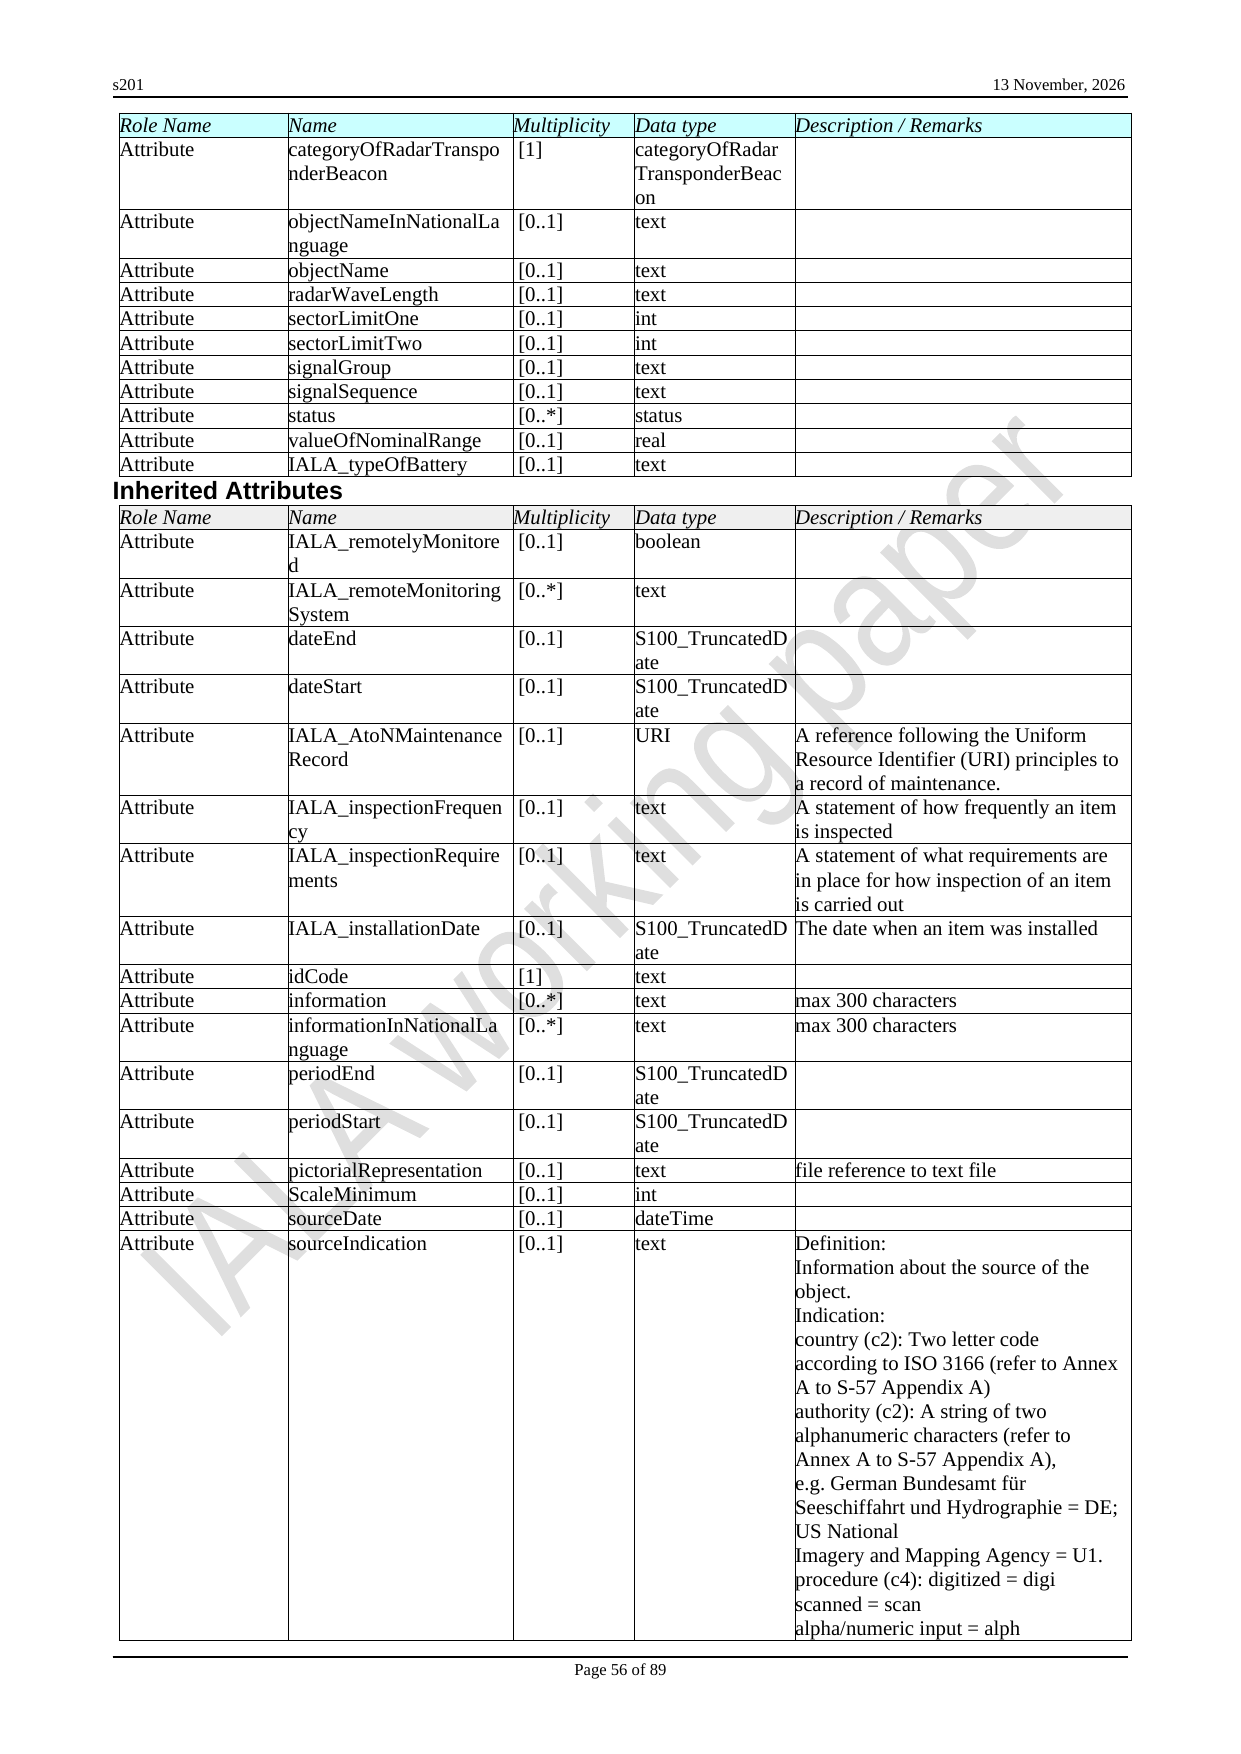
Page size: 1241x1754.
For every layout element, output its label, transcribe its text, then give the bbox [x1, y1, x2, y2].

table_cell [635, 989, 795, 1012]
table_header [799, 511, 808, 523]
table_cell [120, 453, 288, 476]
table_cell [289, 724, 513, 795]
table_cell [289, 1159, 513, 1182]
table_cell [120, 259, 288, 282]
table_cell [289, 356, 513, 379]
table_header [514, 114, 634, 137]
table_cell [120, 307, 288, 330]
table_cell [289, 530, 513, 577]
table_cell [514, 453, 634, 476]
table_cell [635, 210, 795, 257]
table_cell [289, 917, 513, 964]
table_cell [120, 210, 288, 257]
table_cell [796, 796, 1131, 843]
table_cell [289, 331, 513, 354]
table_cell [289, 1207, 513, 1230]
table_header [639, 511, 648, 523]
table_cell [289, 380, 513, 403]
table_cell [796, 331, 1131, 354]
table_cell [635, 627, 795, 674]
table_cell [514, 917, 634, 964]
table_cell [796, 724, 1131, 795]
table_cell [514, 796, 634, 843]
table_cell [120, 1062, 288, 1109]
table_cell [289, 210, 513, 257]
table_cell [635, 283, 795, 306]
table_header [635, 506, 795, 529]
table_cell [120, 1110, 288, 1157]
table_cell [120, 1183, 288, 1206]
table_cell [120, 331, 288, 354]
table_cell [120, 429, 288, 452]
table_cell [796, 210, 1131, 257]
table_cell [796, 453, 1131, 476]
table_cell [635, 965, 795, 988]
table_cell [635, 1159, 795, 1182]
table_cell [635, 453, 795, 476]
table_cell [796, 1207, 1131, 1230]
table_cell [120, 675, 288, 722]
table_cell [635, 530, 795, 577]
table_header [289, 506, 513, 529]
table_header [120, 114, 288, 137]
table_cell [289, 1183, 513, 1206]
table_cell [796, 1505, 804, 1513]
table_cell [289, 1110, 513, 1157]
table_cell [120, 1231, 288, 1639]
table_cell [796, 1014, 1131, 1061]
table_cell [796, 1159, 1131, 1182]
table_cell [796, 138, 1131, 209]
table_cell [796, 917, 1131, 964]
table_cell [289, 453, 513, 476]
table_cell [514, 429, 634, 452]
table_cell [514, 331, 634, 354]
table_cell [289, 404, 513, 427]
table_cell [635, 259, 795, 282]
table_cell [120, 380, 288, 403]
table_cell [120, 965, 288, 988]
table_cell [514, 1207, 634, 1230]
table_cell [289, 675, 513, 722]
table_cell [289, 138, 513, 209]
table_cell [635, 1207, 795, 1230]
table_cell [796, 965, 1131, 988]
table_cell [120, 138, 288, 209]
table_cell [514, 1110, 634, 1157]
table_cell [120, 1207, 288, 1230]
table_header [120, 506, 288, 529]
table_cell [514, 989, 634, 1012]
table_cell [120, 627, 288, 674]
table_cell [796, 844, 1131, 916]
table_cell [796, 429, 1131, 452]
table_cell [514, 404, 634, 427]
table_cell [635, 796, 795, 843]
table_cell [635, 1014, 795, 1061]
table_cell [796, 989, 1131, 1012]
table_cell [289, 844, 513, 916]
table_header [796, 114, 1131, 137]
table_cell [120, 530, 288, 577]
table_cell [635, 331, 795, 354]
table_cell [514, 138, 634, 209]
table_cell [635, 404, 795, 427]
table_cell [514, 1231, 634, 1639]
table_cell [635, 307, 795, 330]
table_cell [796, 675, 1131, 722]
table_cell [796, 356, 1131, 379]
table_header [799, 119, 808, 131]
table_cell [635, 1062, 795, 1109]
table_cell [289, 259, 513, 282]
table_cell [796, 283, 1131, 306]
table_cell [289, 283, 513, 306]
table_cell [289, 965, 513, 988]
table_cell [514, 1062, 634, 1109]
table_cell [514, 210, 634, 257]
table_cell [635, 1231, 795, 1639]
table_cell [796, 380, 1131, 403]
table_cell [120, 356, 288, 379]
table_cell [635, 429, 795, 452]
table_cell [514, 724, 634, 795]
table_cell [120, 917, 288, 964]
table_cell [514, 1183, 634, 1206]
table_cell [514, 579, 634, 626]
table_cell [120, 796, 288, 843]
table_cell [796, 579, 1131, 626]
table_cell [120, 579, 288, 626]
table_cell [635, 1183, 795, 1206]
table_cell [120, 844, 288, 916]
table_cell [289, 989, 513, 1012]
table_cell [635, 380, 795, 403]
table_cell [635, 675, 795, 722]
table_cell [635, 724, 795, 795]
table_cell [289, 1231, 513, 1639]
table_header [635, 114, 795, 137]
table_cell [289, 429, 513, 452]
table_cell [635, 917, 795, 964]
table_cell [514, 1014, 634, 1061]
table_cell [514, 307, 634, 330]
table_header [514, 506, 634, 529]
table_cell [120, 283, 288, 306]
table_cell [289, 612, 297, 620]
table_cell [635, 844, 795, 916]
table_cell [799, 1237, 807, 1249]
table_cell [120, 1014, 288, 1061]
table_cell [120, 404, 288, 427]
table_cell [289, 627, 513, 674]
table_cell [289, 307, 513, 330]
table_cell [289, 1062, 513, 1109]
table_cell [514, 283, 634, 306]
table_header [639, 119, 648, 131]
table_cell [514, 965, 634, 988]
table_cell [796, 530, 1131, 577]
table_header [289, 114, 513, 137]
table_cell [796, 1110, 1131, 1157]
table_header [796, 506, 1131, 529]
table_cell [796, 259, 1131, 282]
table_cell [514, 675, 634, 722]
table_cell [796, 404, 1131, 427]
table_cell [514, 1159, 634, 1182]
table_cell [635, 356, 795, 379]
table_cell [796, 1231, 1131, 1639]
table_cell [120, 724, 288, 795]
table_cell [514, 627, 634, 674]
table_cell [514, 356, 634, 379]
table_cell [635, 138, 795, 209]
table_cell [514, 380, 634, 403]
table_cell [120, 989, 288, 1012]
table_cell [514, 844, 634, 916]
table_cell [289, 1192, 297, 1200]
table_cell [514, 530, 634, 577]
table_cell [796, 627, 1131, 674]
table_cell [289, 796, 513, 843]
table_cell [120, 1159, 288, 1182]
text Inherited Attributes [112, 476, 1128, 505]
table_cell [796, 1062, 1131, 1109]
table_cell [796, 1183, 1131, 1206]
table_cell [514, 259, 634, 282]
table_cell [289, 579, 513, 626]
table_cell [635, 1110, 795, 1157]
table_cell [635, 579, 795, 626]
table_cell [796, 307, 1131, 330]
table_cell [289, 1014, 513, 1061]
